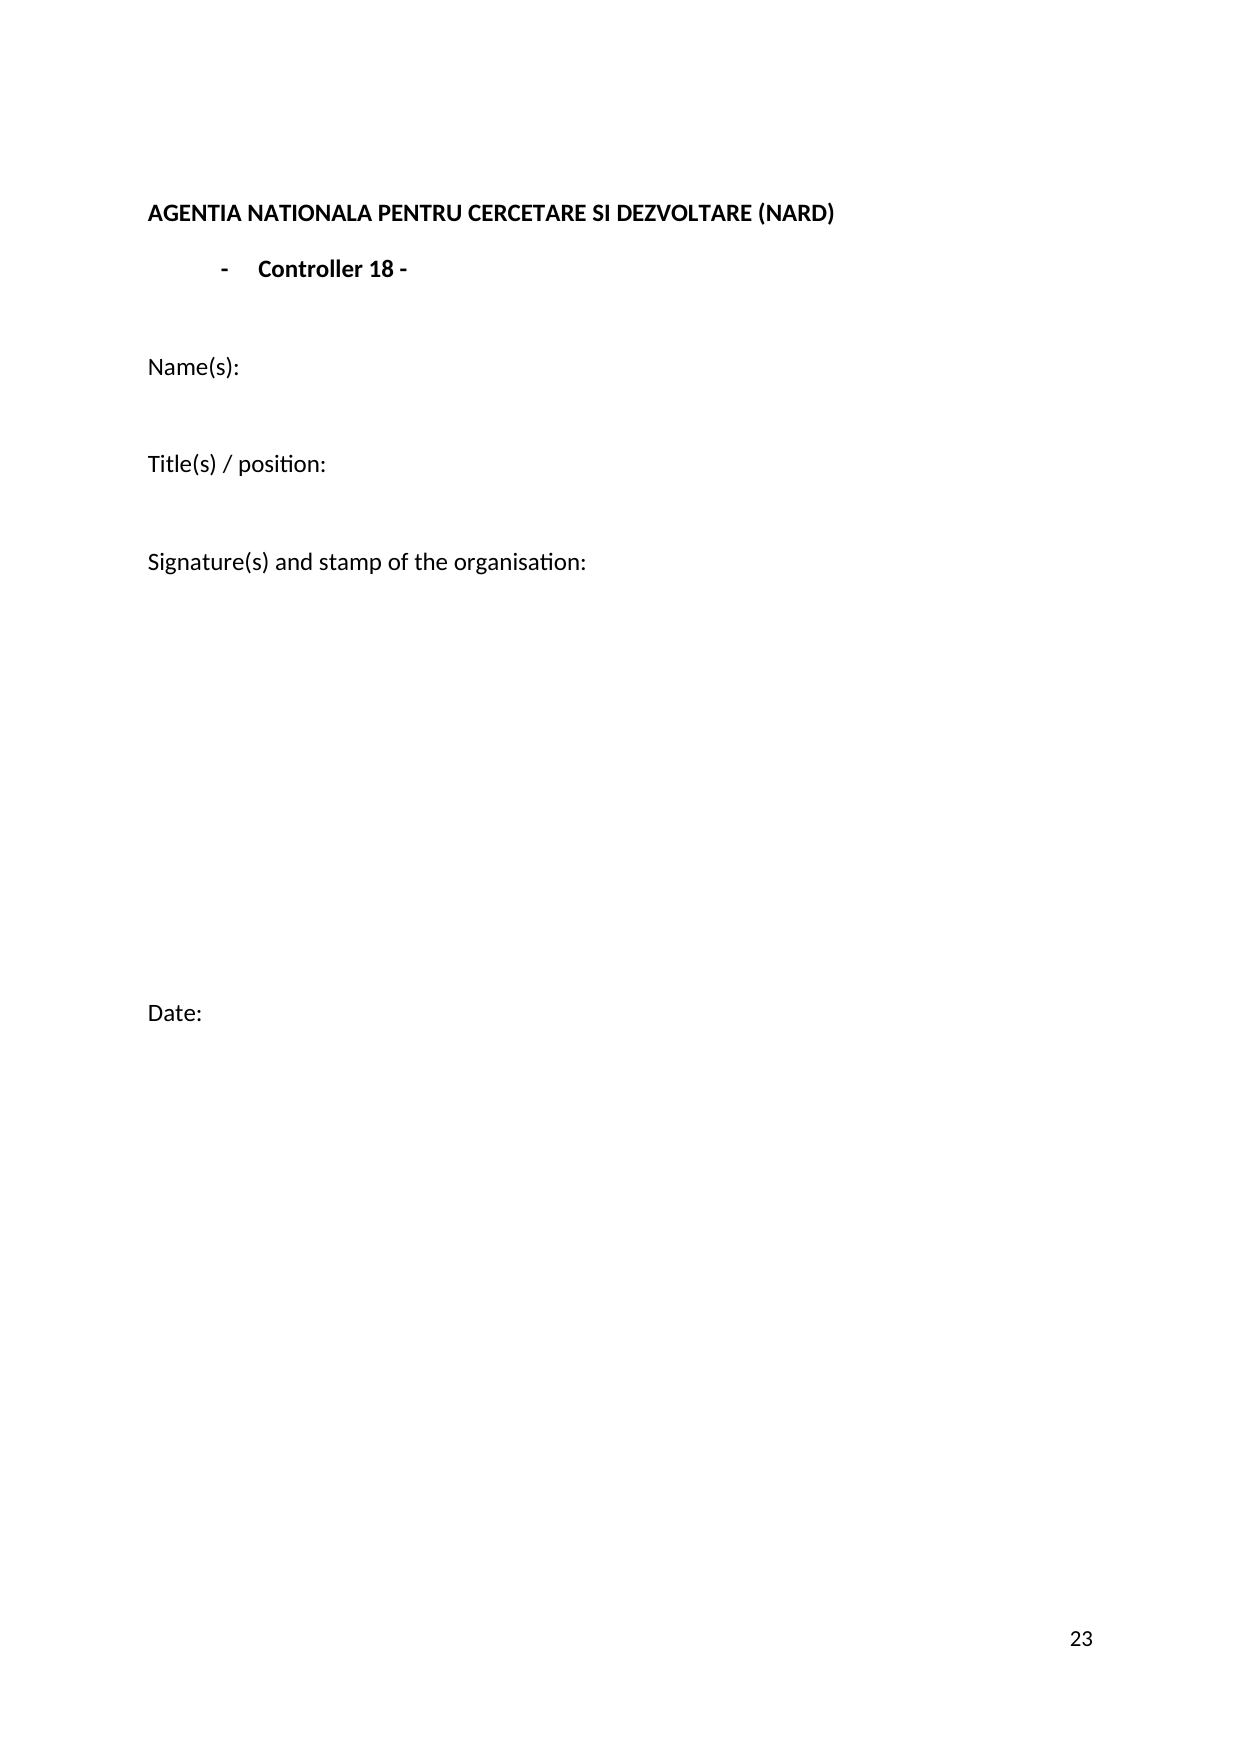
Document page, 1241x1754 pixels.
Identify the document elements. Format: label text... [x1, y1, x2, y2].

text Date: [148, 998, 1093, 1028]
text Title(s) / position: [148, 448, 1093, 479]
text AGENTIA NATIONALA PENTRU CERCETARE SI DEZVOLTARE (NARD) [148, 198, 1093, 228]
list Controller 18 - [221, 253, 1093, 284]
text Name(s): [148, 351, 1093, 381]
text Signature(s) and stamp of the organisation: [148, 546, 1093, 576]
